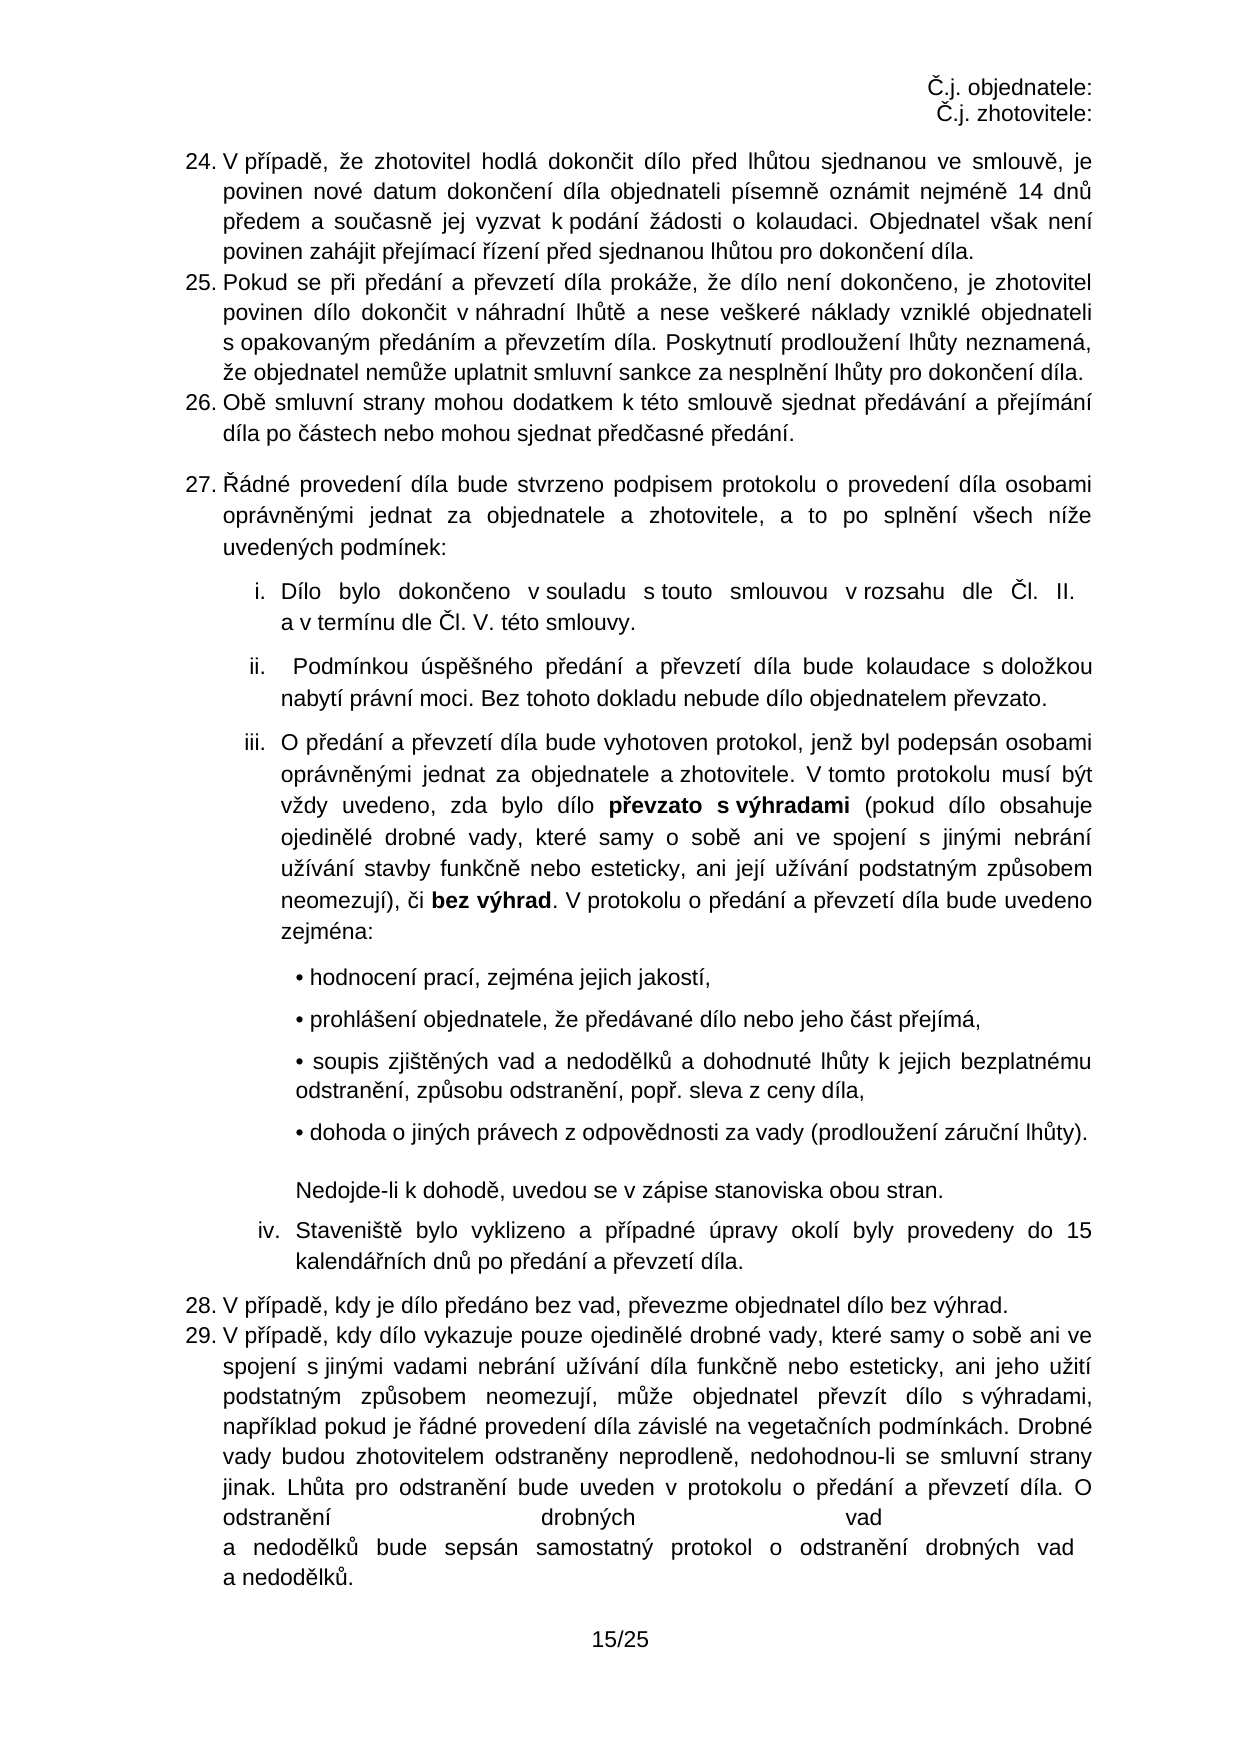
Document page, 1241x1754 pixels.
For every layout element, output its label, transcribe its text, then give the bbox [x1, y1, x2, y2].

list O předání a převzetí díla bude vyhotoven protokol, jenž byl podepsán osobami oprávněnými jednat za objednatele a zhotovitele. V tomto protokolu musí být vždy uvedeno, zda bylo dílo převzato s výhradami (pokud dílo obsahuje ojedinělé drobné vady, které samy o sobě ani ve spojení s jinými nebrání užívání stavby funkčně nebo esteticky, ani její užívání podstatným způsobem neomezují), či bez výhrad. V protokolu o předání a převzetí díla bude uvedeno zejména: [266, 729, 1093, 945]
text • dohoda o jiných právech z odpovědnosti za vady (prodloužení záruční lhůty). [221, 1117, 1093, 1146]
text Nedojde-li k dohodě, uvedou se v zápise stanoviska obou stran. [221, 1175, 1093, 1204]
text • hodnocení prací, zejména jejich jakostí, [221, 962, 1093, 992]
list Podmínkou úspěšného předání a převzetí díla bude kolaudace s doložkou nabytí právní moci. Bez tohoto dokladu nebude dílo objednatelem převzato. [266, 653, 1093, 711]
list V případě, kdy dílo vykazuje pouze ojedinělé drobné vady, které samy o sobě ani ve spojení s jinými vadami nebrání užívání díla funkčně nebo esteticky, ani jeho užití podstatným způsobem neomezují, může objednatel převzít dílo s výhradami, například pokud je řádné provedení díla závislé na vegetačních podmínkách. Drobné vady budou zhotovitelem odstraněny neprodleně, nedohodnou-li se smluvní strany jinak. Lhůta pro odstranění bude uveden v protokolu o předání a převzetí díla. O odstranění drobných vad a nedodělků bude sepsán samostatný protokol o odstranění drobných vad a nedodělků. [185, 1322, 1093, 1590]
list Staveniště bylo vyklizeno a případné úpravy okolí byly provedeny do 15 kalendářních dnů po předání a převzetí díla. [281, 1217, 1093, 1274]
list V případě, kdy je dílo předáno bez vad, převezme objednatel dílo bez výhrad. [185, 1292, 1093, 1318]
text • soupis zjištěných vad a nedodělků a dohodnuté lhůty k jejich bezplatnému odstranění, způsobu odstranění, popř. sleva z ceny díla, [295, 1046, 1093, 1104]
list Řádné provedení díla bude stvrzeno podpisem protokolu o provedení díla osobami oprávněnými jednat za objednatele a zhotovitele, a to po splnění všech níže uvedených podmínek: [185, 471, 1093, 560]
text • prohlášení objednatele, že předávané dílo nebo jeho část přejímá, [221, 1004, 1093, 1033]
list V případě, že zhotovitel hodlá dokončit dílo před lhůtou sjednanou ve smlouvě, je povinen nové datum dokončení díla objednateli písemně oznámit nejméně 14 dnů předem a současně jej vyzvat k podání žádosti o kolaudaci. Objednatel však není povinen zahájit přejímací řízení před sjednanou lhůtou pro dokončení díla. [185, 148, 1093, 264]
list Obě smluvní strany mohou dodatkem k této smlouvě sjednat předávání a přejímání díla po částech nebo mohou sjednat předčasné předání. [185, 389, 1093, 446]
list Pokud se při předání a převzetí díla prokáže, že dílo není dokončeno, je zhotovitel povinen dílo dokončit v náhradní lhůtě a nese veškeré náklady vzniklé objednateli s opakovaným předáním a převzetím díla. Poskytnutí prodloužení lhůty neznamená, že objednatel nemůže uplatnit smluvní sankce za nesplnění lhůty pro dokončení díla. [185, 268, 1093, 385]
list Dílo bylo dokončeno v souladu s touto smlouvou v rozsahu dle Čl. II. a v termínu dle Čl. V. této smlouvy. [266, 578, 1093, 636]
